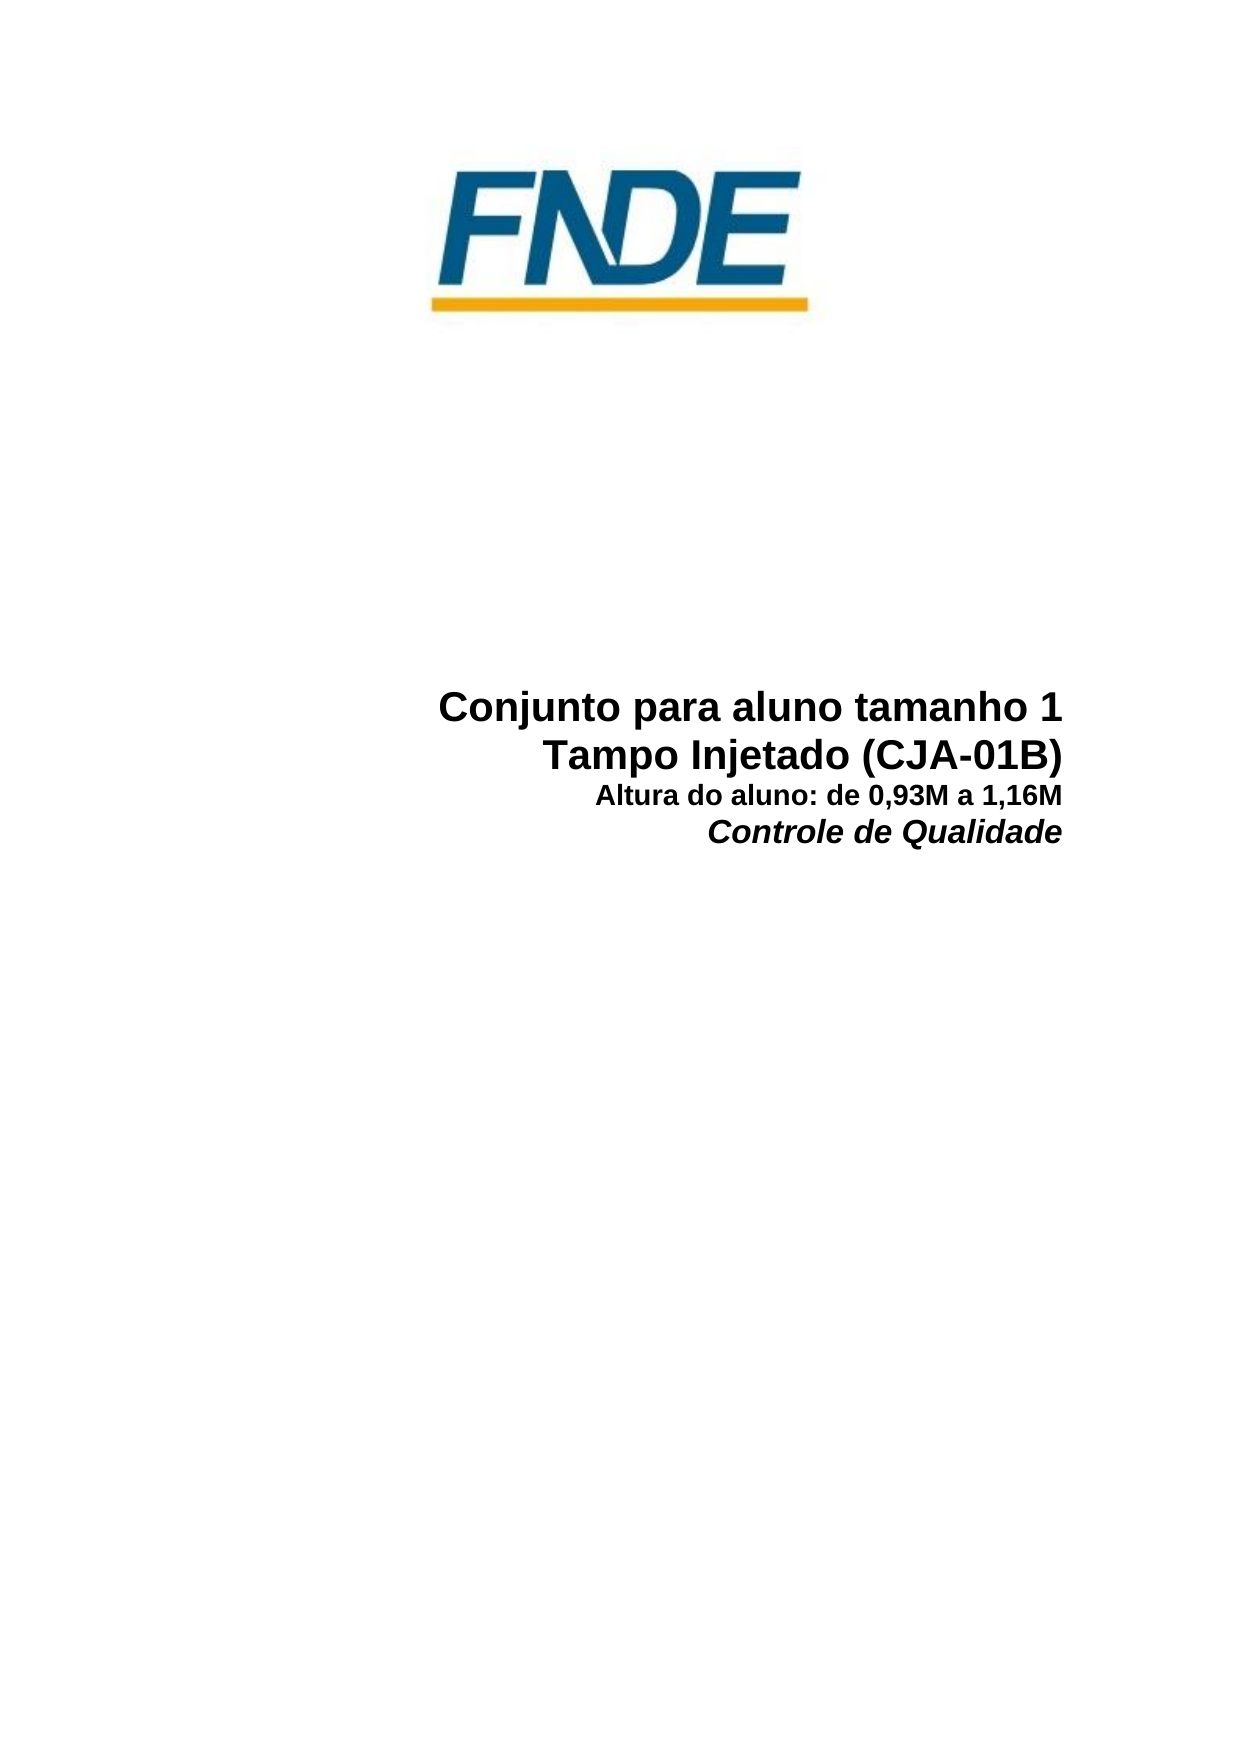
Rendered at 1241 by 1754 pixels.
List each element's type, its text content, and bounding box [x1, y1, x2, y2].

text Tampo Injetado (CJA-01B) [177, 730, 1063, 778]
text Altura do aluno: de 0,93M a 1,16M [177, 778, 1063, 812]
text Conjunto para aluno tamanho 1 [177, 682, 1063, 730]
text Controle de Qualidade [177, 812, 1063, 850]
picture [401, 147, 839, 334]
